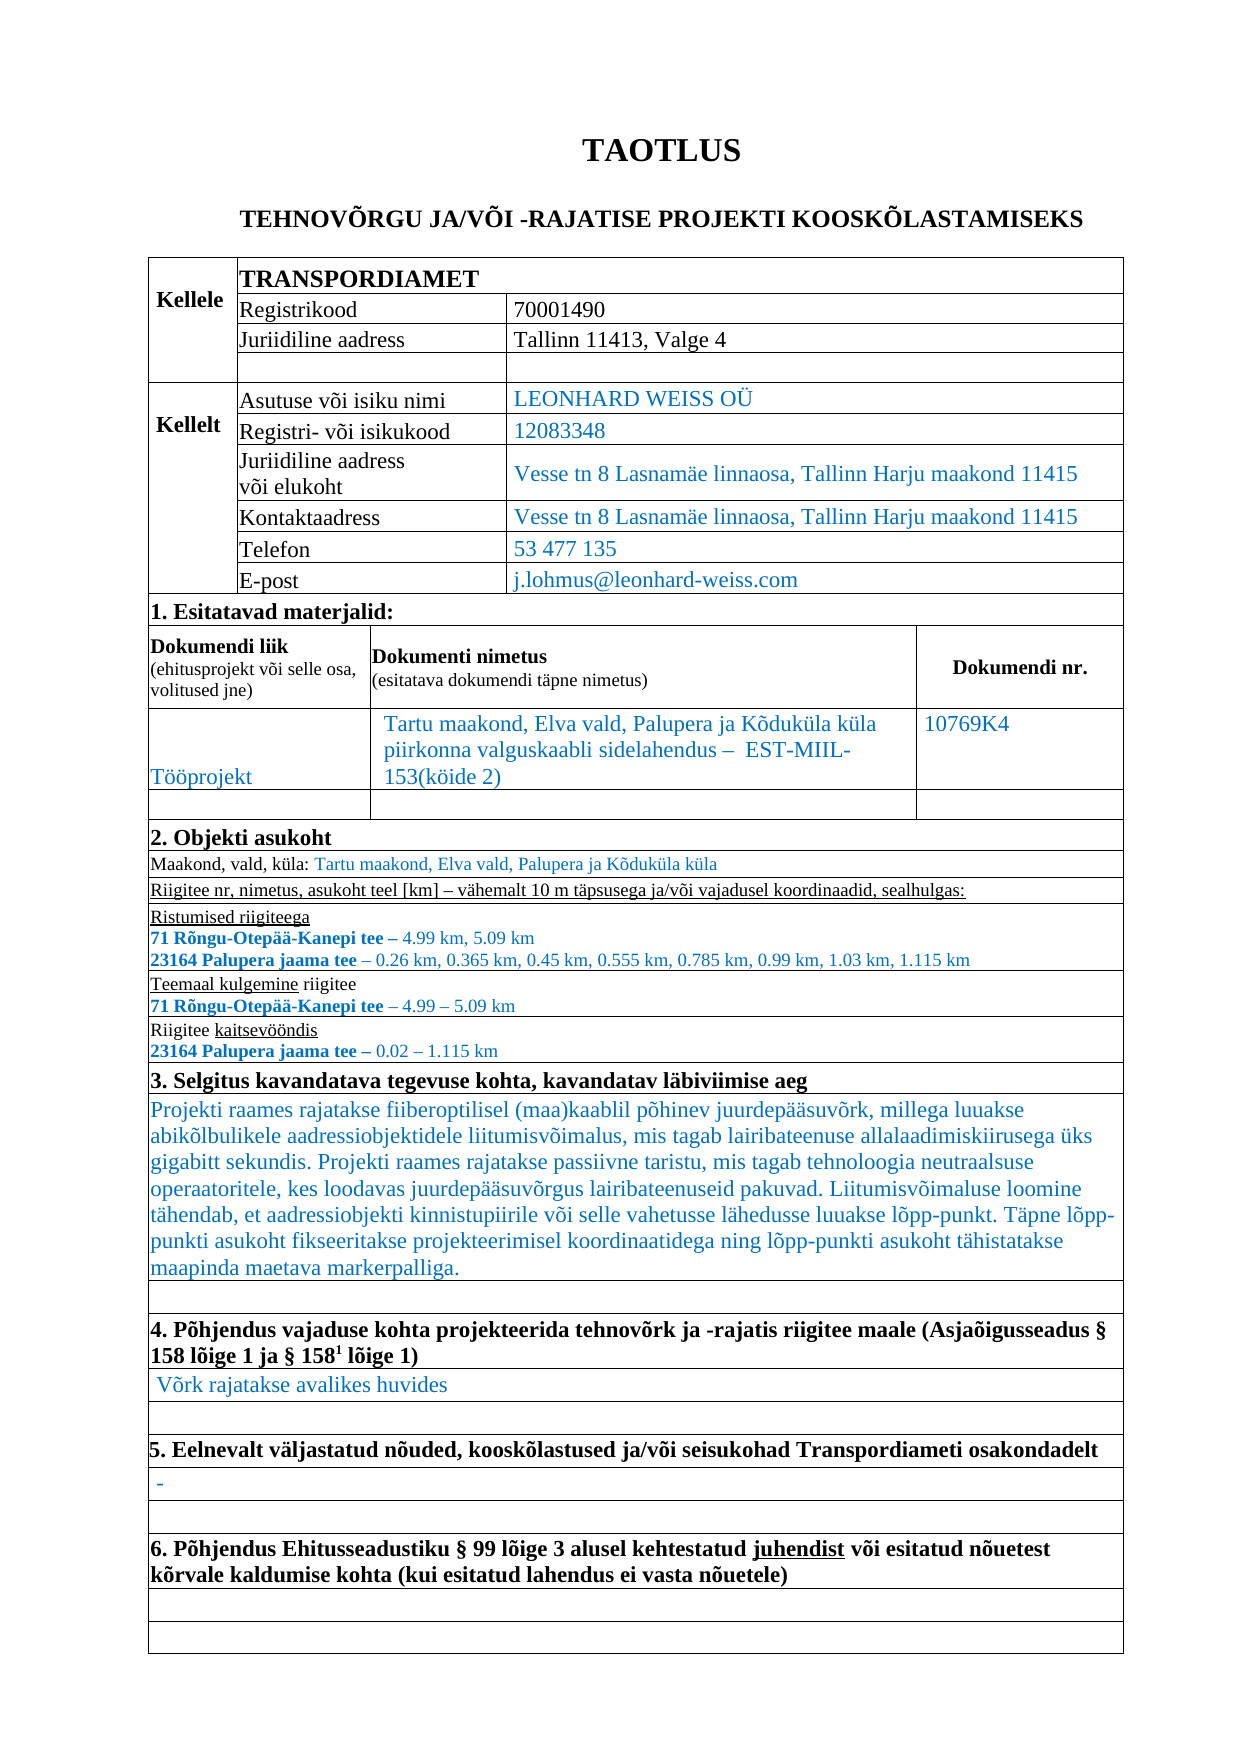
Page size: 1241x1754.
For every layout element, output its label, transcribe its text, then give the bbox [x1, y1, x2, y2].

table_cell Tallinn 11413, Valge 4 [507, 324, 1123, 352]
table_cell LEONHARD WEISS OÜ [507, 383, 1123, 413]
table_cell 53 477 135 [507, 532, 1123, 562]
table_cell [507, 353, 1123, 382]
table_cell j.lohmus@leonhard-weiss.com [507, 563, 1123, 593]
table_header Kellele [149, 258, 237, 382]
table_cell [149, 1402, 1123, 1434]
table_cell 6. Põhjendus Ehitusseadustiku § 99 lõige 3 alusel kehtestatud juhendist või esitatud nõuetest kõrvale kaldumise kohta (kui esitatud lahendus ei vasta nõuetele) [149, 1534, 1123, 1588]
table_header TRANSPORDIAMET [238, 258, 1123, 293]
table_cell Telefon [238, 532, 506, 562]
table_cell Vesse tn 8 Lasnamäe linnaosa, Tallinn Harju maakond 11415 [507, 501, 1123, 531]
table_cell Tartu maakond, Elva vald, Palupera ja Kõduküla küla piirkonna valguskaabli sidelahendus – EST-MIIL-153(köide 2) [371, 709, 916, 789]
table_cell [149, 1622, 1123, 1653]
text TEHNOVÕRGU JA/VÕI -RAJATISE PROJEKTI KOOSKÕLASTAMISEKS [177, 204, 1146, 233]
table_cell Kontaktaadress [238, 501, 506, 531]
table_cell 1. Esitatavad materjalid: [149, 594, 1123, 624]
table_cell Dokumendi liik (ehitusprojekt või selle osa, volitused jne) [149, 626, 370, 707]
table_cell Maakond, vald, küla: Tartu maakond, Elva vald, Palupera ja Kõduküla küla [149, 851, 1123, 877]
table_cell - [149, 1468, 1123, 1499]
table_cell Registrikood [238, 294, 506, 322]
table_cell 5. Eelnevalt väljastatud nõuded, kooskõlastused ja/või seisukohad Transpordiameti osakondadelt [149, 1435, 1123, 1467]
table_cell Asutuse või isiku nimi [238, 383, 506, 413]
table_cell Projekti raames rajatakse fiiberoptilisel (maa)kaablil põhinev juurdepääsuvõrk, millega luuakse abikõlbulikele aadressiobjektidele liitumisvõimalus, mis tagab lairibateenuse allalaadimiskiirusega üks gigabitt sekundis. Projekti raames rajatakse passiivne taristu, mis tagab tehnoloogia neutraalsuse operaatoritele, kes loodavas juurdepääsuvõrgus lairibateenuseid pakuvad. Liitumisvõimaluse loomine tähendab, et aadressiobjekti kinnistupiirile või selle vahetusse lähedusse luuakse lõpp-punkt. Täpne lõpp-punkti asukoht fikseeritakse projekteerimisel koordinaatidega ning lõpp-punkti asukoht tähistatakse maapinda maetava markerpalliga. [149, 1094, 1123, 1280]
table_cell E-post [238, 563, 506, 593]
table_cell Juriidiline aadress [238, 324, 506, 352]
table_cell 2. Objekti asukoht [149, 820, 1123, 850]
table_cell Riigitee nr, nimetus, asukoht teel [km] – vähemalt 10 m täpsusega ja/või vajadusel koordinaadid, sealhulgas: [149, 878, 1123, 903]
table_cell [149, 1281, 1123, 1313]
table_cell Registri- või isikukood [238, 414, 506, 444]
table_cell Riigitee kaitsevööndis 23164 Palupera jaama tee – 0.02 – 1.115 km [149, 1017, 1123, 1062]
table_cell Juriidiline aadress või elukoht [238, 445, 506, 499]
table_cell Võrk rajatakse avalikes huvides [149, 1369, 1123, 1401]
table_cell [917, 790, 1123, 819]
table_cell [149, 1589, 1123, 1621]
table_cell 12083348 [507, 414, 1123, 444]
text TAOTLUS [177, 130, 1146, 168]
table_cell [238, 353, 506, 382]
table_cell 10769K4 [917, 709, 1123, 789]
table_cell [149, 1501, 1123, 1532]
table_cell Tööprojekt [149, 709, 370, 789]
table_cell Dokumendi nr. [917, 626, 1123, 707]
table_cell 4. Põhjendus vajaduse kohta projekteerida tehnovõrk ja -rajatis riigitee maale (Asjaõigusseadus § 158 lõige 1 ja § 1581 lõige 1) [149, 1314, 1123, 1368]
table_cell Kellelt [149, 383, 237, 593]
table_cell Ristumised riigiteega 71 Rõngu-Otepää-Kanepi tee – 4.99 km, 5.09 km 23164 Palupera jaama tee – 0.26 km, 0.365 km, 0.45 km, 0.555 km, 0.785 km, 0.99 km, 1.03 km, 1.115 km [149, 904, 1123, 970]
table_cell Teemaal kulgemine riigitee 71 Rõngu-Otepää-Kanepi tee – 4.99 – 5.09 km [149, 971, 1123, 1016]
table_cell 3. Selgitus kavandatava tegevuse kohta, kavandatav läbiviimise aeg [149, 1063, 1123, 1093]
table_cell 70001490 [507, 294, 1123, 322]
table_cell Dokumenti nimetus (esitatava dokumendi täpne nimetus) [371, 626, 916, 707]
table_cell Vesse tn 8 Lasnamäe linnaosa, Tallinn Harju maakond 11415 [507, 445, 1123, 499]
table_cell [371, 790, 916, 819]
table_cell [149, 790, 370, 819]
